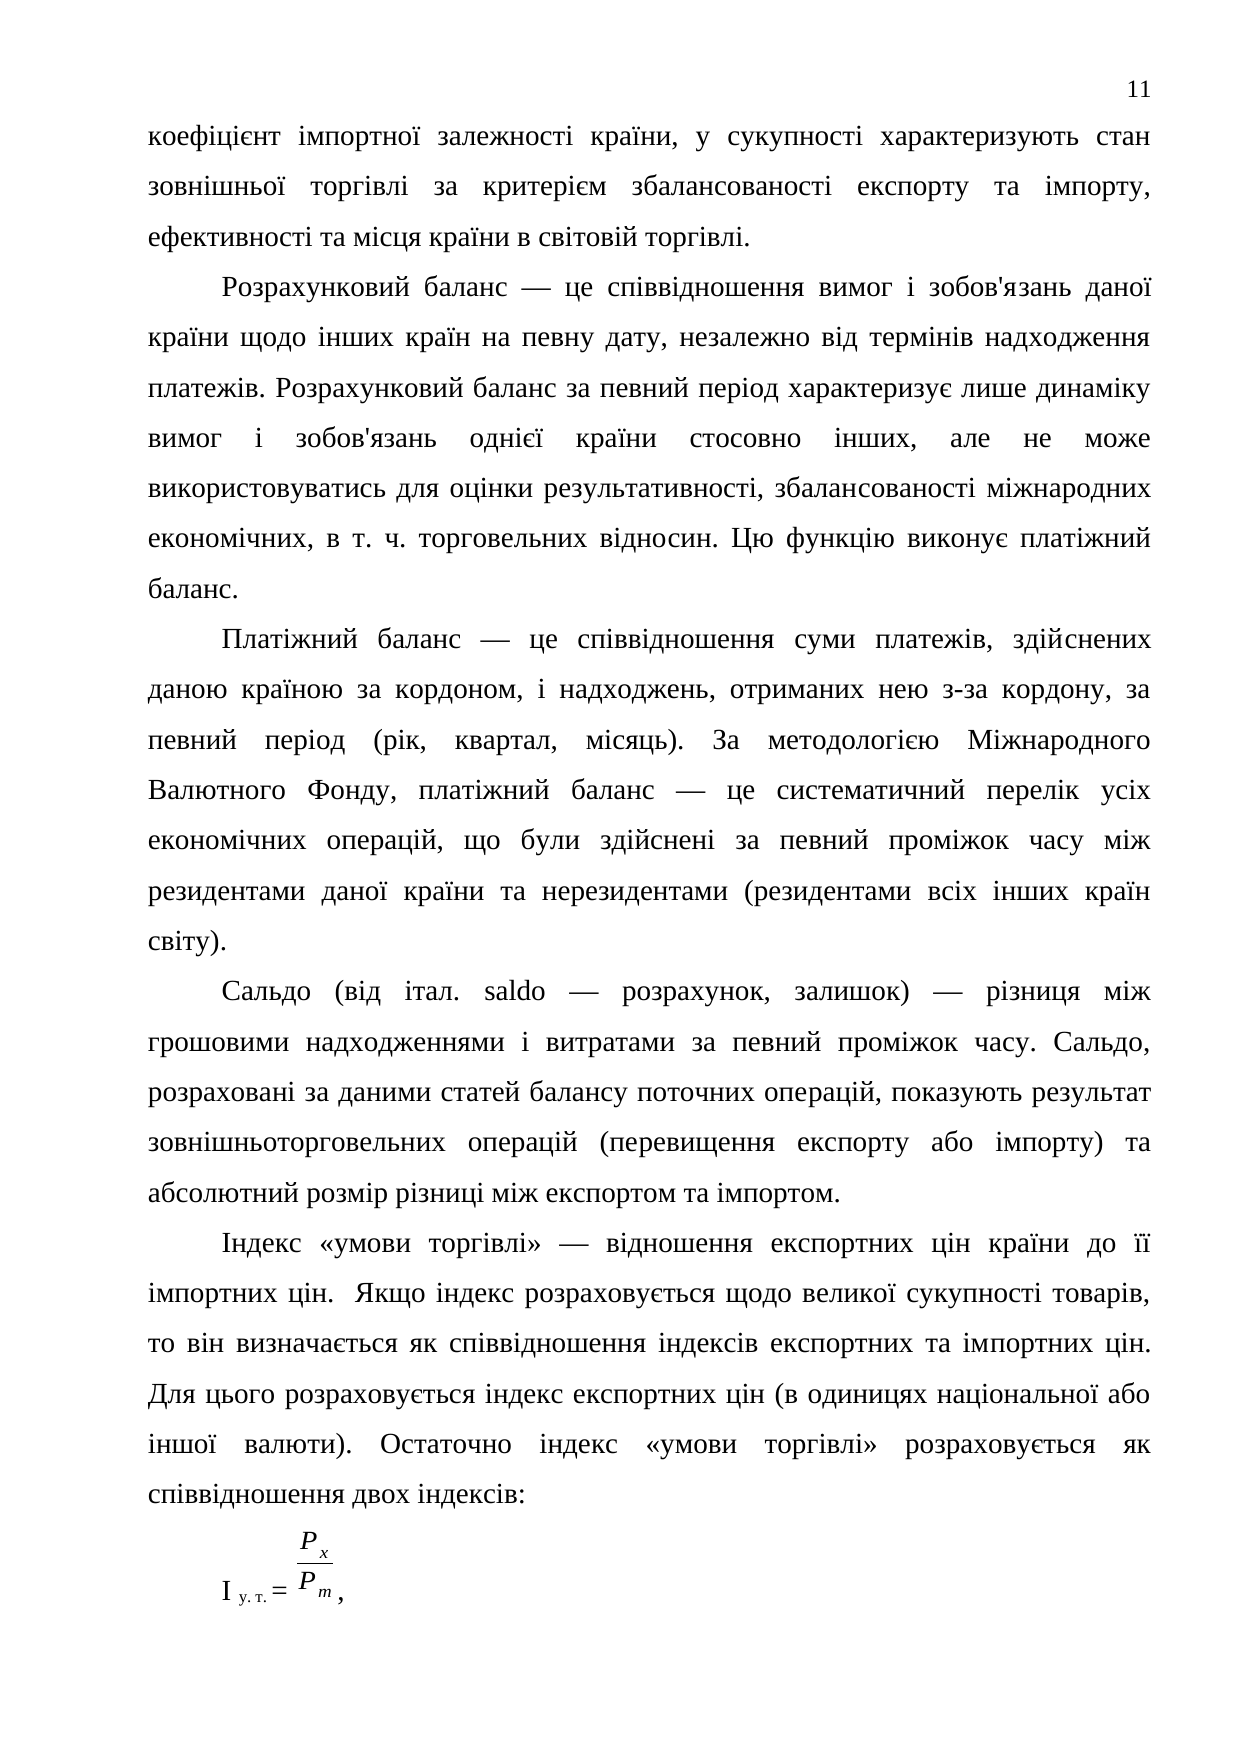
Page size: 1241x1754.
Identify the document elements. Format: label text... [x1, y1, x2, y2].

text Індекс «умови торгівлі» — відношення експортних цін країни до її імпортних цін. Якщо індекс розраховується щодо великої сукупності товарів, то він визначається як співвідношення індексів експортних та імпортних цін. Для цього розраховується індекс експортних цін (в одиницях національної або іншої валюти). Остаточно індекс «умови торгівлі» розраховується як співвідношення двох індексів: [148, 1225, 1152, 1510]
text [148, 118, 1152, 252]
text Розрахунковий баланс — це співвідношення вимог і зобов'язань даної країни щодо інших країн на певну дату, незалежно від термінів надходження платежів. Розрахунковий баланс за певний період характеризує лише динаміку вимог і зобов'язань однієї країни стосовно інших, але не може використовуватись для оцінки результативності, збалансованості міжнародних економічних, в т. ч. торговельних відносин. Цю функцію виконує платіжний баланс. [148, 269, 1152, 604]
text Платіжний баланс — це співвідношення суми платежів, здійснених даною країною за кордоном, і надходжень, отриманих нею з-за кордону, за певний період (рік, квартал, місяць). За методологією Міжнародного Валютного Фонду, платіжний баланс — це систематичний перелік усіх економічних операцій, що були здійснені за певний проміжок часу між резидентами даної країни та нерезидентами (резидентами всіх інших країн світу). [148, 621, 1152, 957]
text Сальдо (від італ. saldo — розрахунок, залишок) — різниця між грошовими надходженнями і витратами за певний проміжок часу. Сальдо, розраховані за даними статей балансу поточних операцій, показують результат зовнішньоторговельних операцій (перевищення експорту або імпорту) та абсолютний розмір різниці між експортом та імпортом. [148, 973, 1152, 1208]
text I y. т. = , [221, 1527, 1152, 1607]
